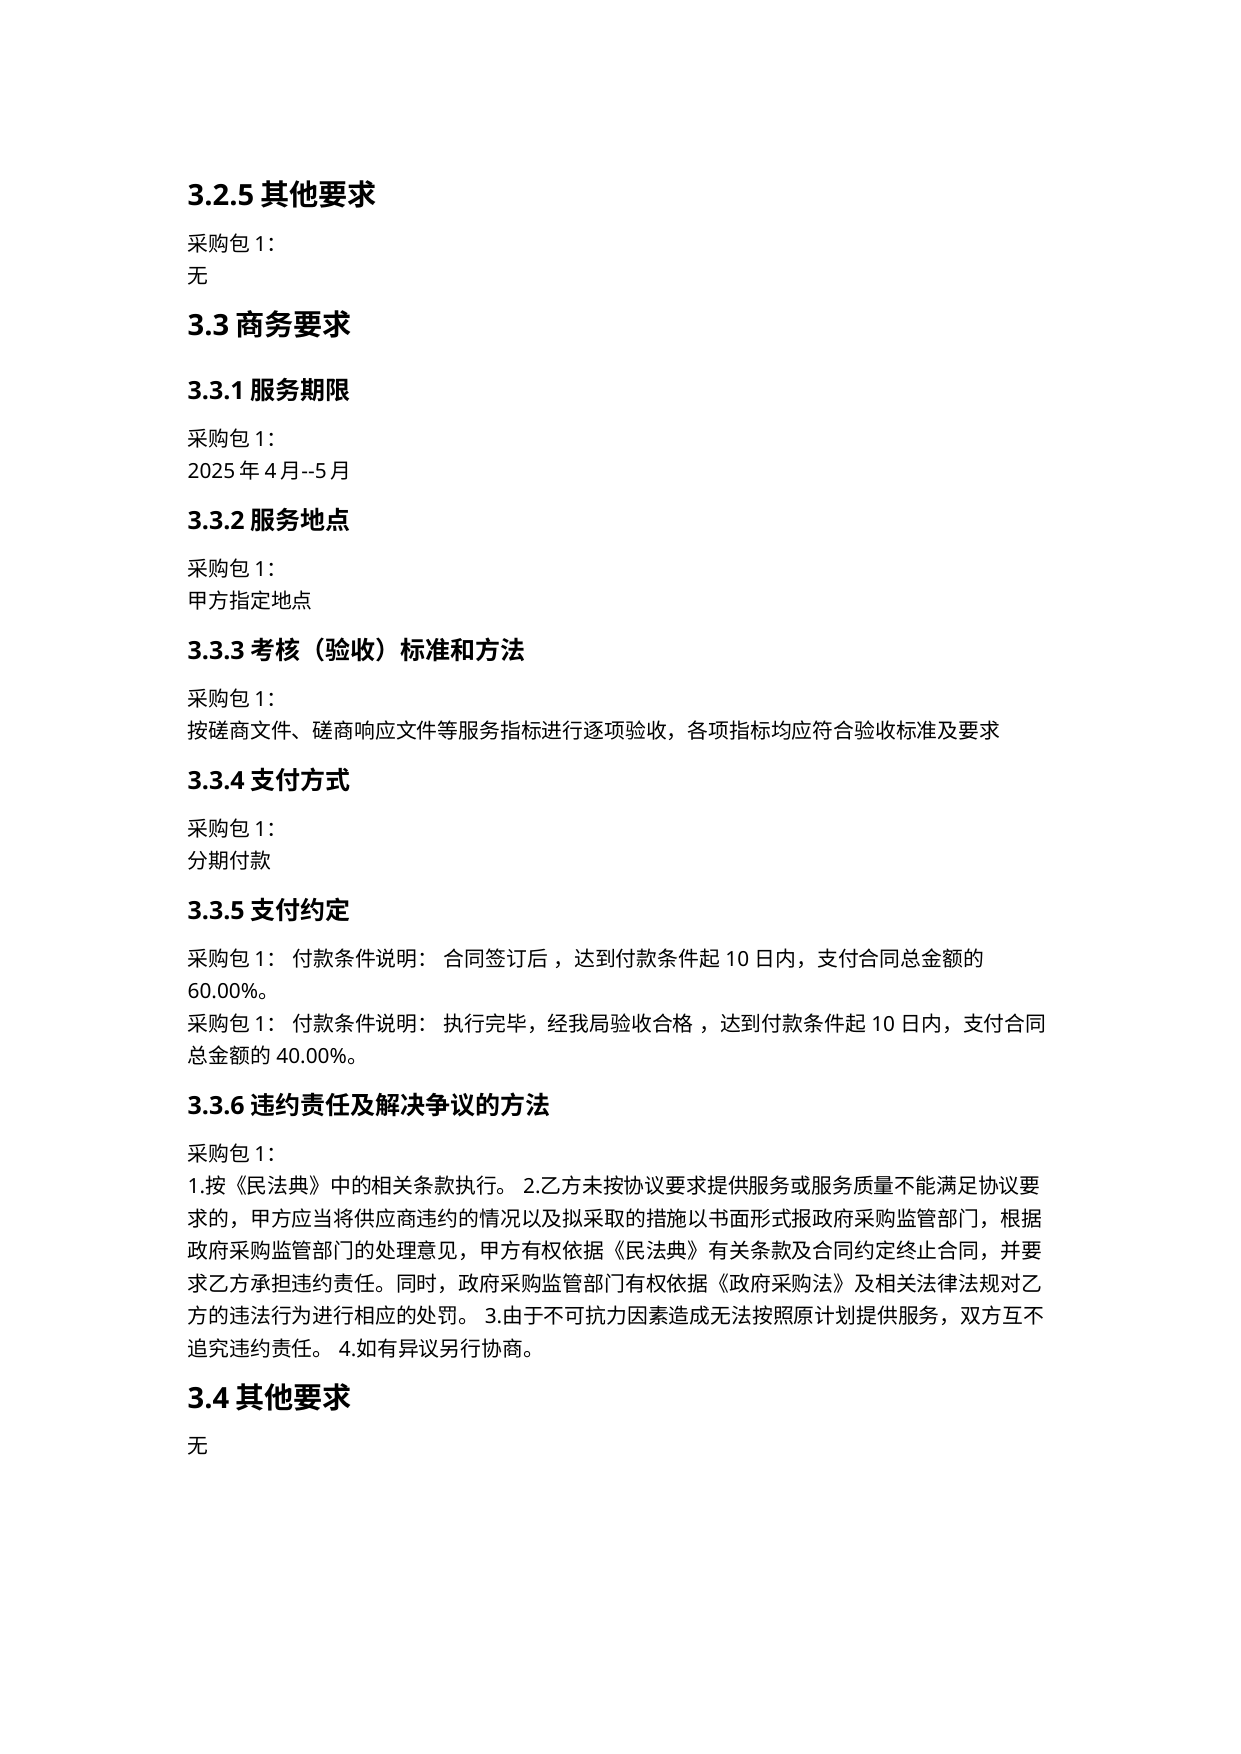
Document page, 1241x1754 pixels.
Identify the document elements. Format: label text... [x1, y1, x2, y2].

text 3.3.1服务期限 [187, 357, 1053, 422]
text 采购包1： [187, 1137, 1053, 1169]
text 甲方指定地点 [187, 584, 1053, 617]
text 3.4其他要求 [187, 1364, 1053, 1429]
text 3.3.6违约责任及解决争议的方法 [187, 1072, 1053, 1137]
text 3.3.3考核（验收）标准和方法 [187, 617, 1053, 682]
text 2025年4月--5月 [187, 454, 1053, 487]
text 分期付款 [187, 844, 1053, 877]
text 采购包1： [187, 682, 1053, 714]
text 3.2.5其他要求 [187, 162, 1053, 227]
text 3.3.4支付方式 [187, 747, 1053, 812]
text 按磋商文件、磋商响应文件等服务指标进行逐项验收，各项指标均应符合验收标准及要求 [187, 714, 1053, 747]
text 1.按《民法典》中的相关条款执行。 2.乙方未按协议要求提供服务或服务质量不能满足协议要求的，甲方应当将供应商违约的情况以及拟采取的措施以书面形式报政府采购监管部门，根据政府采购监管部门的处理意见，甲方有权依据《民法典》有关条款及合同约定终止合同，并要求乙方承担违约责任。同时，政府采购监管部门有权依据《政府采购法》及相关法律法规对乙方的违法行为进行相应的处罚。 3.由于不可抗力因素造成无法按照原计划提供服务，双方互不追究违约责任。 4.如有异议另行协商。 [187, 1169, 1053, 1364]
text 无 [187, 259, 1053, 292]
text 采购包1： [187, 422, 1053, 454]
text 无 [187, 1429, 1053, 1462]
text 采购包1： [187, 812, 1053, 844]
text 采购包1： [187, 552, 1053, 584]
text 采购包1： [187, 227, 1053, 259]
text 3.3.2服务地点 [187, 487, 1053, 552]
text 3.3商务要求 [187, 292, 1053, 357]
text 3.3.5支付约定 [187, 877, 1053, 942]
text 采购包1： 付款条件说明： 执行完毕，经我局验收合格 ，达到付款条件起 10 日内，支付合同总金额的 40.00%。 [187, 1007, 1053, 1072]
text 采购包1： 付款条件说明： 合同签订后 ，达到付款条件起 10 日内，支付合同总金额的 60.00%。 [187, 942, 1053, 1007]
